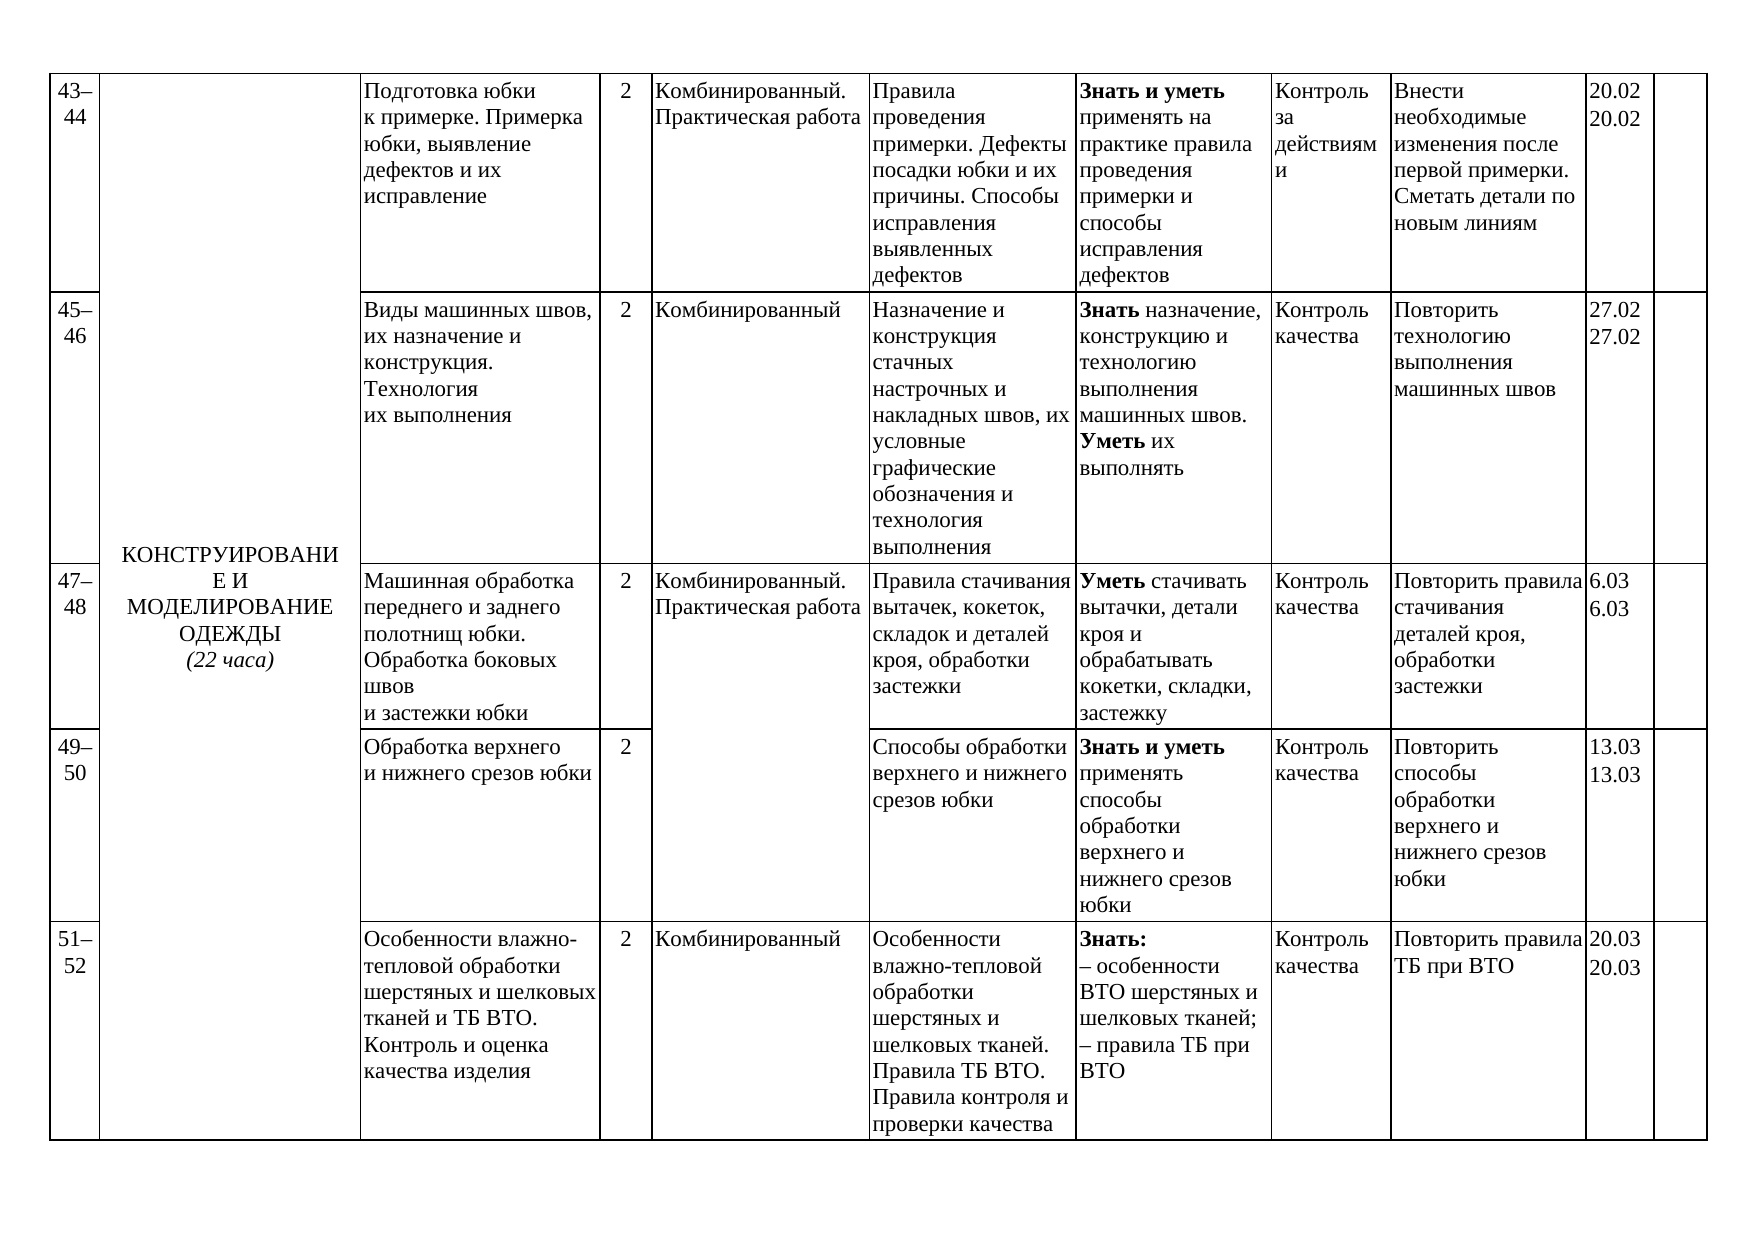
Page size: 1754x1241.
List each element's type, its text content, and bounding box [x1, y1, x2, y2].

table_cell Особенности влажно-тепловой обработки шерстяных и шелковых тканей. Правила ТБ ВТО. Правила контроля и проверки качества [870, 922, 1075, 1139]
table_cell 2 [601, 730, 651, 921]
table_cell Комбинированный [653, 293, 869, 562]
table_header 20.02 20.02 [1587, 74, 1653, 291]
table_cell Повторить технологию выполнения машинных швов [1392, 293, 1585, 562]
table_cell Знать назначение, конструкцию и технологию выполнения машинных швов. Уметь их выполнять [1077, 293, 1271, 562]
table_cell Особенности влажно-тепловой обработки шерстяных и шелковых тканей и ТБ ВТО. Контроль и оценка качества изделия [361, 922, 599, 1139]
table_header Комбинированный. Практическая работа [653, 74, 869, 291]
table_cell Контроль качества [1272, 730, 1390, 921]
table_cell 27.02 27.02 [1587, 293, 1653, 562]
table_cell 20.03 20.03 [1587, 922, 1653, 1139]
table_cell Контроль качества [1272, 922, 1390, 1139]
table_header Внести необходимые изменения после первой примерки. Сметать детали по новым линиям [1392, 74, 1585, 291]
table_cell [1655, 293, 1706, 562]
table_cell 45– 46 [51, 293, 99, 562]
table_cell Знать и уметь применять способы обработки верхнего и нижнего срезов юбки [1077, 730, 1271, 921]
table_cell Знать: – особенности ВТО шерстяных и шелковых тканей; – правила ТБ при ВТО [1077, 922, 1271, 1139]
table_header конструирование и моделирование одежды (22 часа) [100, 74, 360, 1139]
table_cell Обработка верхнего и нижнего срезов юбки [361, 730, 599, 921]
table_cell Правила стачивания вытачек, кокеток, складок и деталей кроя, обработки застежки [870, 564, 1075, 728]
table_cell Повторить правила ТБ при ВТО [1392, 922, 1585, 1139]
table_header 2 [601, 74, 651, 291]
table_cell Машинная обработка переднего и заднего полотнищ юбки. Обработка боковых швов и застежки юбки [361, 564, 599, 728]
table_header Правила проведения примерки. Дефекты посадки юбки и их причины. Способы исправления выявленных дефектов [870, 74, 1075, 291]
table_cell Повторить способы обработки верхнего и нижнего срезов юбки [1392, 730, 1585, 921]
table_cell 2 [601, 293, 651, 562]
table_header Знать и уметь применять на практике правила проведения примерки и способы исправления дефектов [1077, 74, 1271, 291]
table_cell 51– 52 [51, 922, 99, 1139]
table_cell 2 [601, 922, 651, 1139]
table_header [1655, 74, 1706, 291]
table_header Подготовка юбки к примерке. Примерка юбки, выявление дефектов и их исправление [361, 74, 599, 291]
table_cell [1655, 564, 1706, 728]
table_cell Способы обработки верхнего и нижнего срезов юбки [870, 730, 1075, 921]
table_cell Назначение и конструкция стачных настрочных и накладных швов, их условные графические обозначения и технология выполнения [870, 293, 1075, 562]
table_cell Комбинированный [653, 922, 869, 1139]
table_cell Повторить правила стачивания деталей кроя, обработки застежки [1392, 564, 1585, 728]
table_cell Контроль качества [1272, 564, 1390, 728]
table_cell Контроль качества [1272, 293, 1390, 562]
table_cell 6.03 6.03 [1587, 564, 1653, 728]
table_cell 49– 50 [51, 730, 99, 921]
table_cell Комбинированный. Практическая работа [653, 564, 869, 921]
table_cell [1655, 730, 1706, 921]
table_cell 47– 48 [51, 564, 99, 728]
table_cell 2 [601, 564, 651, 728]
table_cell 13.03 13.03 [1587, 730, 1653, 921]
table_header Контроль за действиями [1272, 74, 1390, 291]
table_cell Виды машинных швов, их назначение и конструкция. Технология их выполнения [361, 293, 599, 562]
table_cell Уметь стачивать вытачки, детали кроя и обрабатывать кокетки, складки, застежку [1077, 564, 1271, 728]
table_header 43– 44 [51, 74, 99, 291]
table_cell [1655, 922, 1706, 1139]
